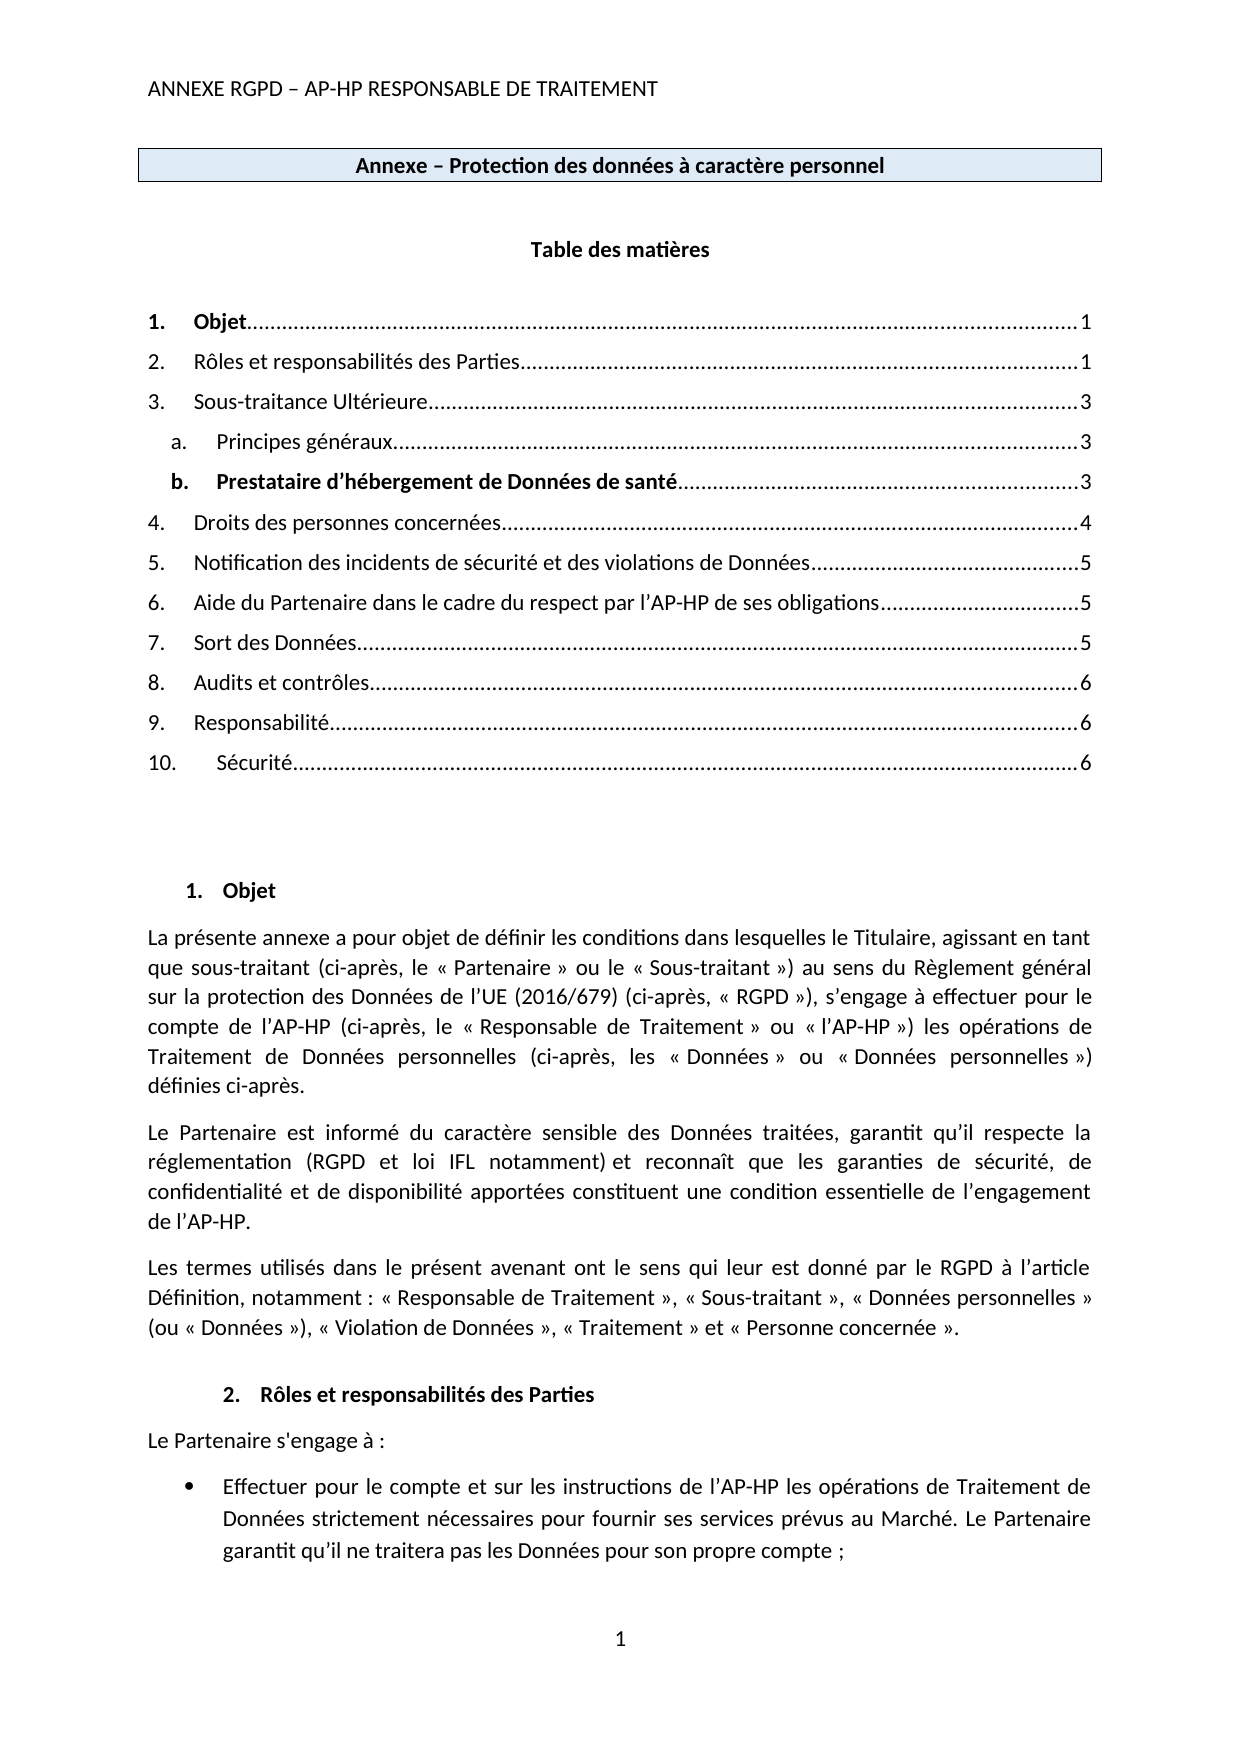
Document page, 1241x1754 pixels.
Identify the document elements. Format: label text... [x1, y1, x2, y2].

text La présente annexe a pour objet de définir les conditions dans lesquelles le Titulaire, agissant en tant que sous-traitant (ci-après, le « Partenaire » ou le « Sous-traitant ») au sens du Règlement général sur la protection des Données de l’UE (2016/679) (ci-après, « RGPD »), s’engage à effectuer pour le compte de l’AP-HP (ci-après, le « Responsable de Traitement » ou « l’AP-HP ») les opérations de Traitement de Données personnelles (ci-après, les « Données » ou « Données personnelles ») définies ci-après. [148, 923, 1093, 1099]
text Le Partenaire s'engage à : [148, 1426, 1093, 1454]
text Annexe – Protection des données à caractère personnel [139, 149, 1101, 181]
list Objet [185, 877, 1093, 905]
list Rôles et responsabilités des Parties [223, 1380, 1093, 1408]
text Les termes utilisés dans le présent avenant ont le sens qui leur est donné par le RGPD à l’article Définition, notamment : « Responsable de Traitement », « Sous-traitant », « Données personnelles » (ou « Données »), « Violation de Données », « Traitement » et « Personne concernée ». [148, 1253, 1093, 1341]
list Effectuer pour le compte et sur les instructions de l’AP-HP les opérations de Traitement de Données strictement nécessaires pour fournir ses services prévus au Marché. Le Partenaire garantit qu’il ne traitera pas les Données pour son propre compte ; [185, 1472, 1093, 1564]
text Le Partenaire est informé du caractère sensible des Données traitées, garantit qu’il respecte la réglementation (RGPD et loi IFL notamment) et reconnaît que les garanties de sécurité, de confidentialité et de disponibilité apportées constituent une condition essentielle de l’engagement de l’AP-HP. [148, 1118, 1093, 1235]
